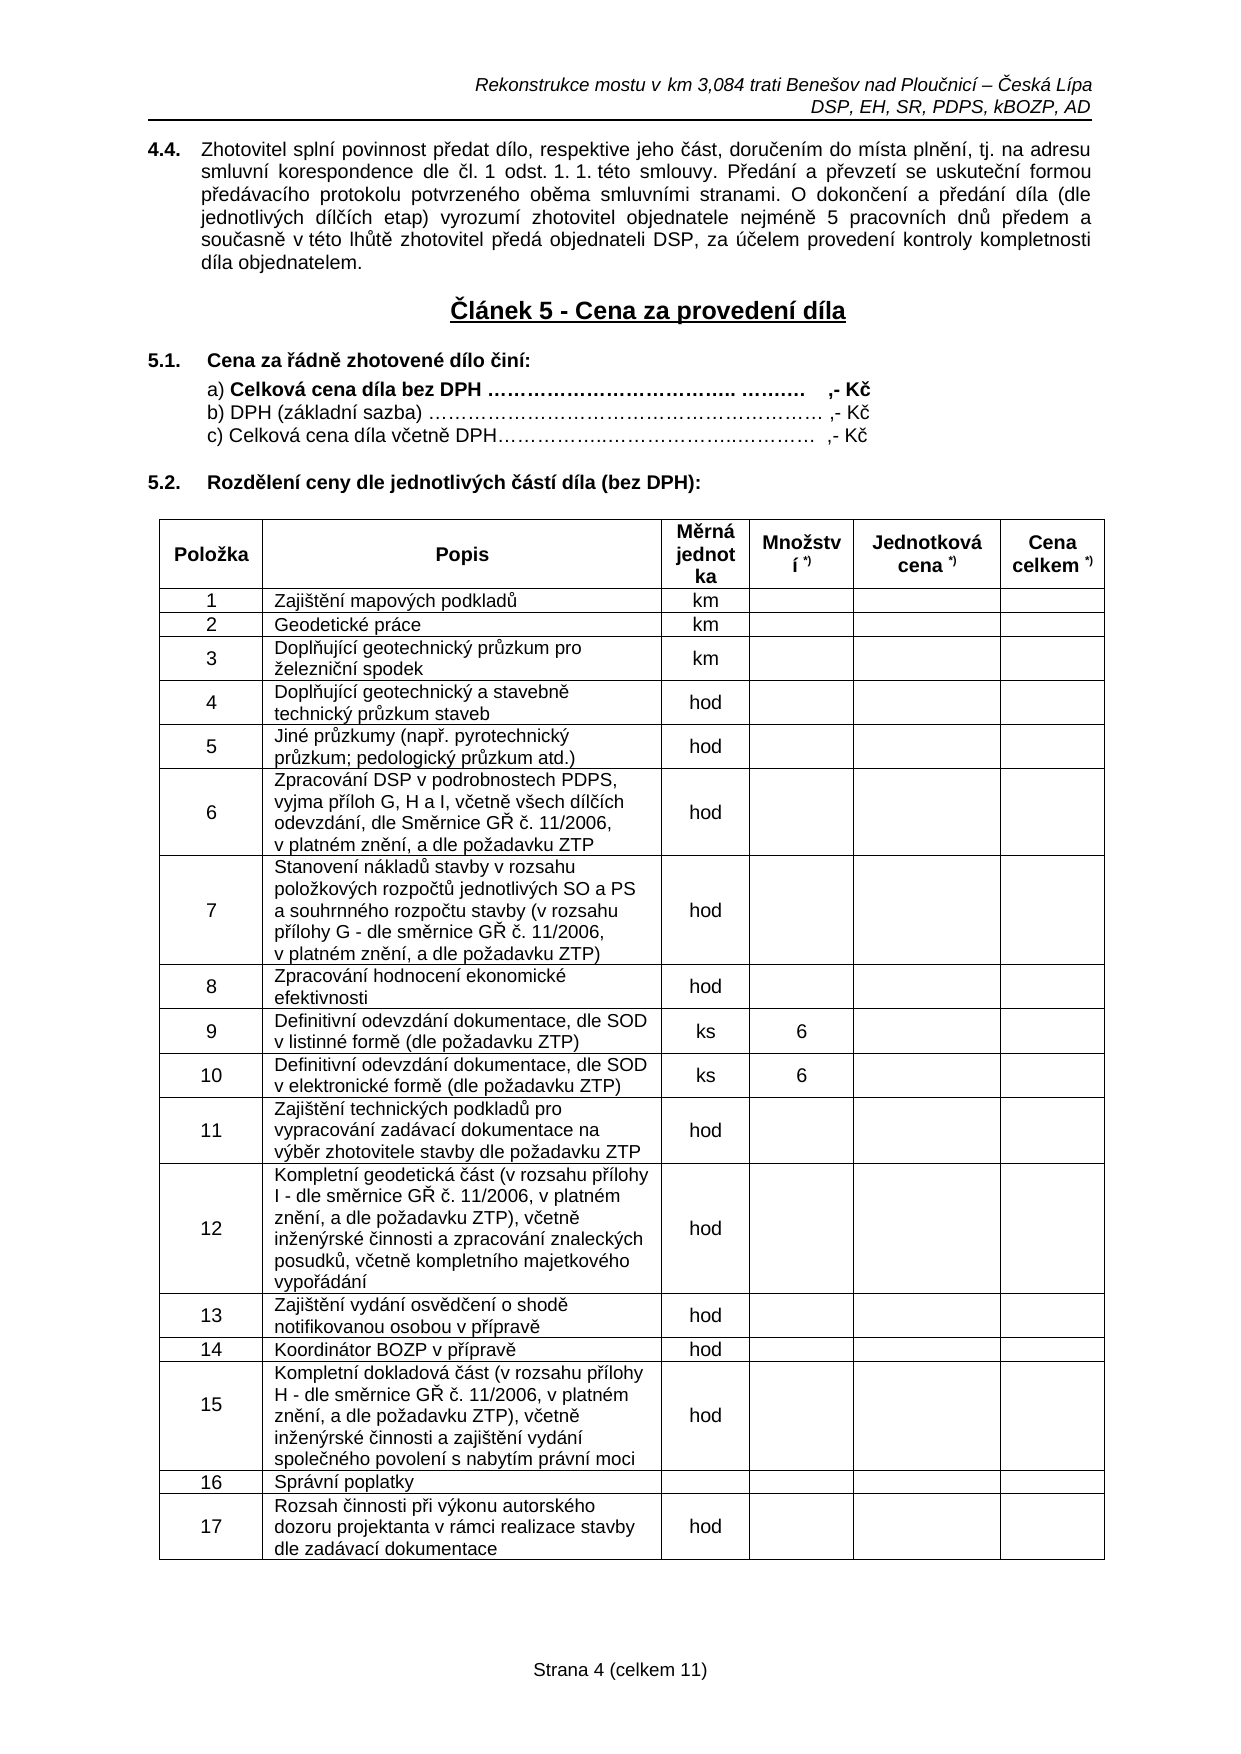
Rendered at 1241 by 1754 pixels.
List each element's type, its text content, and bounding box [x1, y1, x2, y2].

table_cell [750, 1471, 853, 1493]
table_cell 8 [160, 965, 262, 1008]
table_cell [1001, 965, 1104, 1008]
table_cell Rozsah činnosti při výkonu autorského dozoru projektanta v rámci realizace stavby dle zadávací dokumentace [263, 1494, 661, 1559]
table_cell 3 [160, 637, 262, 680]
table_cell hod [662, 1164, 749, 1293]
table_cell [1001, 1471, 1104, 1493]
table_cell [750, 1294, 853, 1337]
table_cell Jiné průzkumy (např. pyrotechnický průzkum; pedologický průzkum atd.) [263, 725, 661, 768]
table_cell 9 [160, 1009, 262, 1052]
table_cell Doplňující geotechnický a stavebně technický průzkum staveb [263, 681, 661, 724]
table_cell [750, 856, 853, 964]
table_cell km [662, 589, 749, 612]
table_cell [854, 856, 1000, 964]
table_cell [1001, 1054, 1104, 1097]
table_cell hod [662, 856, 749, 964]
table_cell [750, 769, 853, 855]
table_cell [1001, 769, 1104, 855]
table_cell Doplňující geotechnický průzkum pro železniční spodek [263, 637, 661, 680]
table_cell [662, 1471, 749, 1493]
table_cell hod [662, 965, 749, 1008]
table_cell [750, 613, 853, 636]
table_cell [1001, 1009, 1104, 1052]
table_cell Správní poplatky [263, 1471, 661, 1493]
table_cell [854, 1054, 1000, 1097]
table_cell [1001, 681, 1104, 724]
table_cell km [662, 637, 749, 680]
table_cell Stanovení nákladů stavby v rozsahu položkových rozpočtů jednotlivých SO a PS a souhrnného rozpočtu stavby (v rozsahu přílohy G - dle směrnice GŘ č. 11/2006, v platném znění, a dle požadavku ZTP) [263, 856, 661, 964]
table_cell 7 [160, 856, 262, 964]
text 5.2. Rozdělení ceny dle jednotlivých částí díla (bez DPH): [148, 471, 1092, 494]
table_cell 14 [160, 1338, 262, 1361]
table_cell hod [662, 769, 749, 855]
table_cell Zpracování hodnocení ekonomické efektivnosti [263, 965, 661, 1008]
table_cell [1001, 856, 1104, 964]
table_header Cena celkem *) [1001, 520, 1104, 588]
table_cell 16 [160, 1471, 262, 1493]
table_cell Zajištění vydání osvědčení o shodě notifikovanou osobou v přípravě [263, 1294, 661, 1337]
table_cell hod [662, 1294, 749, 1337]
table_cell 5 [160, 725, 262, 768]
table_cell [854, 1362, 1000, 1469]
table_cell [750, 965, 853, 1008]
table_cell [750, 681, 853, 724]
table_cell Zpracování DSP v podrobnostech PDPS, vyjma příloh G, H a I, včetně všech dílčích odevzdání, dle Směrnice GŘ č. 11/2006, v platném znění, a dle požadavku ZTP [263, 769, 661, 855]
table_cell hod [662, 1098, 749, 1162]
table_cell [1001, 1098, 1104, 1162]
text 5.1. Cena za řádně zhotovené dílo činí: [148, 349, 1092, 372]
table_cell [854, 1471, 1000, 1493]
text b) DPH (základní sazba) …………………………………………………… ,- Kč [148, 401, 1092, 423]
table_cell Zajištění mapových podkladů [263, 589, 661, 612]
table_cell [854, 1338, 1000, 1361]
table_cell [1001, 1362, 1104, 1469]
table_cell ks [662, 1009, 749, 1052]
table_cell [854, 637, 1000, 680]
table_cell [1001, 1338, 1104, 1361]
table_cell 6 [160, 769, 262, 855]
table_cell [854, 589, 1000, 612]
table_cell [854, 1294, 1000, 1337]
table_cell [854, 725, 1000, 768]
table_cell hod [662, 1494, 749, 1559]
table_cell 6 [750, 1009, 853, 1052]
table_cell 12 [160, 1164, 262, 1293]
table_cell [854, 1098, 1000, 1162]
table_cell [750, 1098, 853, 1162]
table_cell 10 [160, 1054, 262, 1097]
table_cell [750, 1338, 853, 1361]
table_cell [750, 637, 853, 680]
table_cell ks [662, 1054, 749, 1097]
list Zhotovitel splní povinnost předat dílo, respektive jeho část, doručením do místa plnění, tj. na adresu smluvní korespondence dle čl. 1 odst. 1. 1. této smlouvy. Předání a převzetí se uskuteční formou předávacího protokolu potvrzeného oběma smluvními stranami. O dokončení a předání díla (dle jednotlivých dílčích etap) vyrozumí zhotovitel objednatele nejméně 5 pracovních dnů předem a současně v této lhůtě zhotovitel předá objednateli DSP, za účelem provedení kontroly kompletnosti díla objednatelem. [148, 137, 1092, 274]
table_cell Definitivní odevzdání dokumentace, dle SOD v listinné formě (dle požadavku ZTP) [263, 1009, 661, 1052]
text c) Celková cena díla včetně DPH……………..………………..………… ,- Kč [148, 423, 1092, 446]
table_cell [1001, 613, 1104, 636]
table_header Položka [160, 520, 262, 588]
table_header Měrná jednotka [662, 520, 749, 588]
table_cell 11 [160, 1098, 262, 1162]
table_cell [854, 1494, 1000, 1559]
table_cell hod [662, 1338, 749, 1361]
table_cell 13 [160, 1294, 262, 1337]
table_cell hod [662, 681, 749, 724]
table_header Množství *) [750, 520, 853, 588]
table_cell [1001, 589, 1104, 612]
table_cell 17 [160, 1494, 262, 1559]
table_cell [1001, 1494, 1104, 1559]
table_cell Zajištění technických podkladů pro vypracování zadávací dokumentace na výběr zhotovitele stavby dle požadavku ZTP [263, 1098, 661, 1162]
subtitle Článek 5 - Cena za provedení díla [204, 296, 1092, 325]
table_cell Koordinátor BOZP v přípravě [263, 1338, 661, 1361]
table_cell [854, 1164, 1000, 1293]
table_cell 15 [160, 1362, 262, 1469]
table_cell [1001, 1294, 1104, 1337]
table_cell [854, 681, 1000, 724]
table_cell [1001, 1164, 1104, 1293]
table_cell 2 [160, 613, 262, 636]
table_cell 6 [750, 1054, 853, 1097]
table_cell [1001, 725, 1104, 768]
table_cell [750, 1164, 853, 1293]
table_cell [854, 1009, 1000, 1052]
table_cell [854, 613, 1000, 636]
table_cell [750, 1494, 853, 1559]
table_cell Kompletní geodetická část (v rozsahu přílohy I - dle směrnice GŘ č. 11/2006, v platném znění, a dle požadavku ZTP), včetně inženýrské činnosti a zpracování znaleckých posudků, včetně kompletního majetkového vypořádání [263, 1164, 661, 1293]
table_cell [854, 769, 1000, 855]
table_cell km [662, 613, 749, 636]
table_header Jednotková cena *) [854, 520, 1000, 588]
table_header Popis [263, 520, 661, 588]
table_cell 1 [160, 589, 262, 612]
table_cell Geodetické práce [263, 613, 661, 636]
table_cell Definitivní odevzdání dokumentace, dle SOD v elektronické formě (dle požadavku ZTP) [263, 1054, 661, 1097]
table_cell [750, 1362, 853, 1469]
table_cell [854, 965, 1000, 1008]
table_cell [1001, 637, 1104, 680]
table_cell 4 [160, 681, 262, 724]
table_cell hod [662, 1362, 749, 1469]
text a) Celková cena díla bez DPH ……………………………….. …….… ,- Kč [207, 378, 1092, 401]
table_cell [750, 589, 853, 612]
table_cell [750, 725, 853, 768]
table_cell hod [662, 725, 749, 768]
table_cell Kompletní dokladová část (v rozsahu přílohy H - dle směrnice GŘ č. 11/2006, v platném znění, a dle požadavku ZTP), včetně inženýrské činnosti a zajištění vydání společného povolení s nabytím právní moci [263, 1362, 661, 1469]
